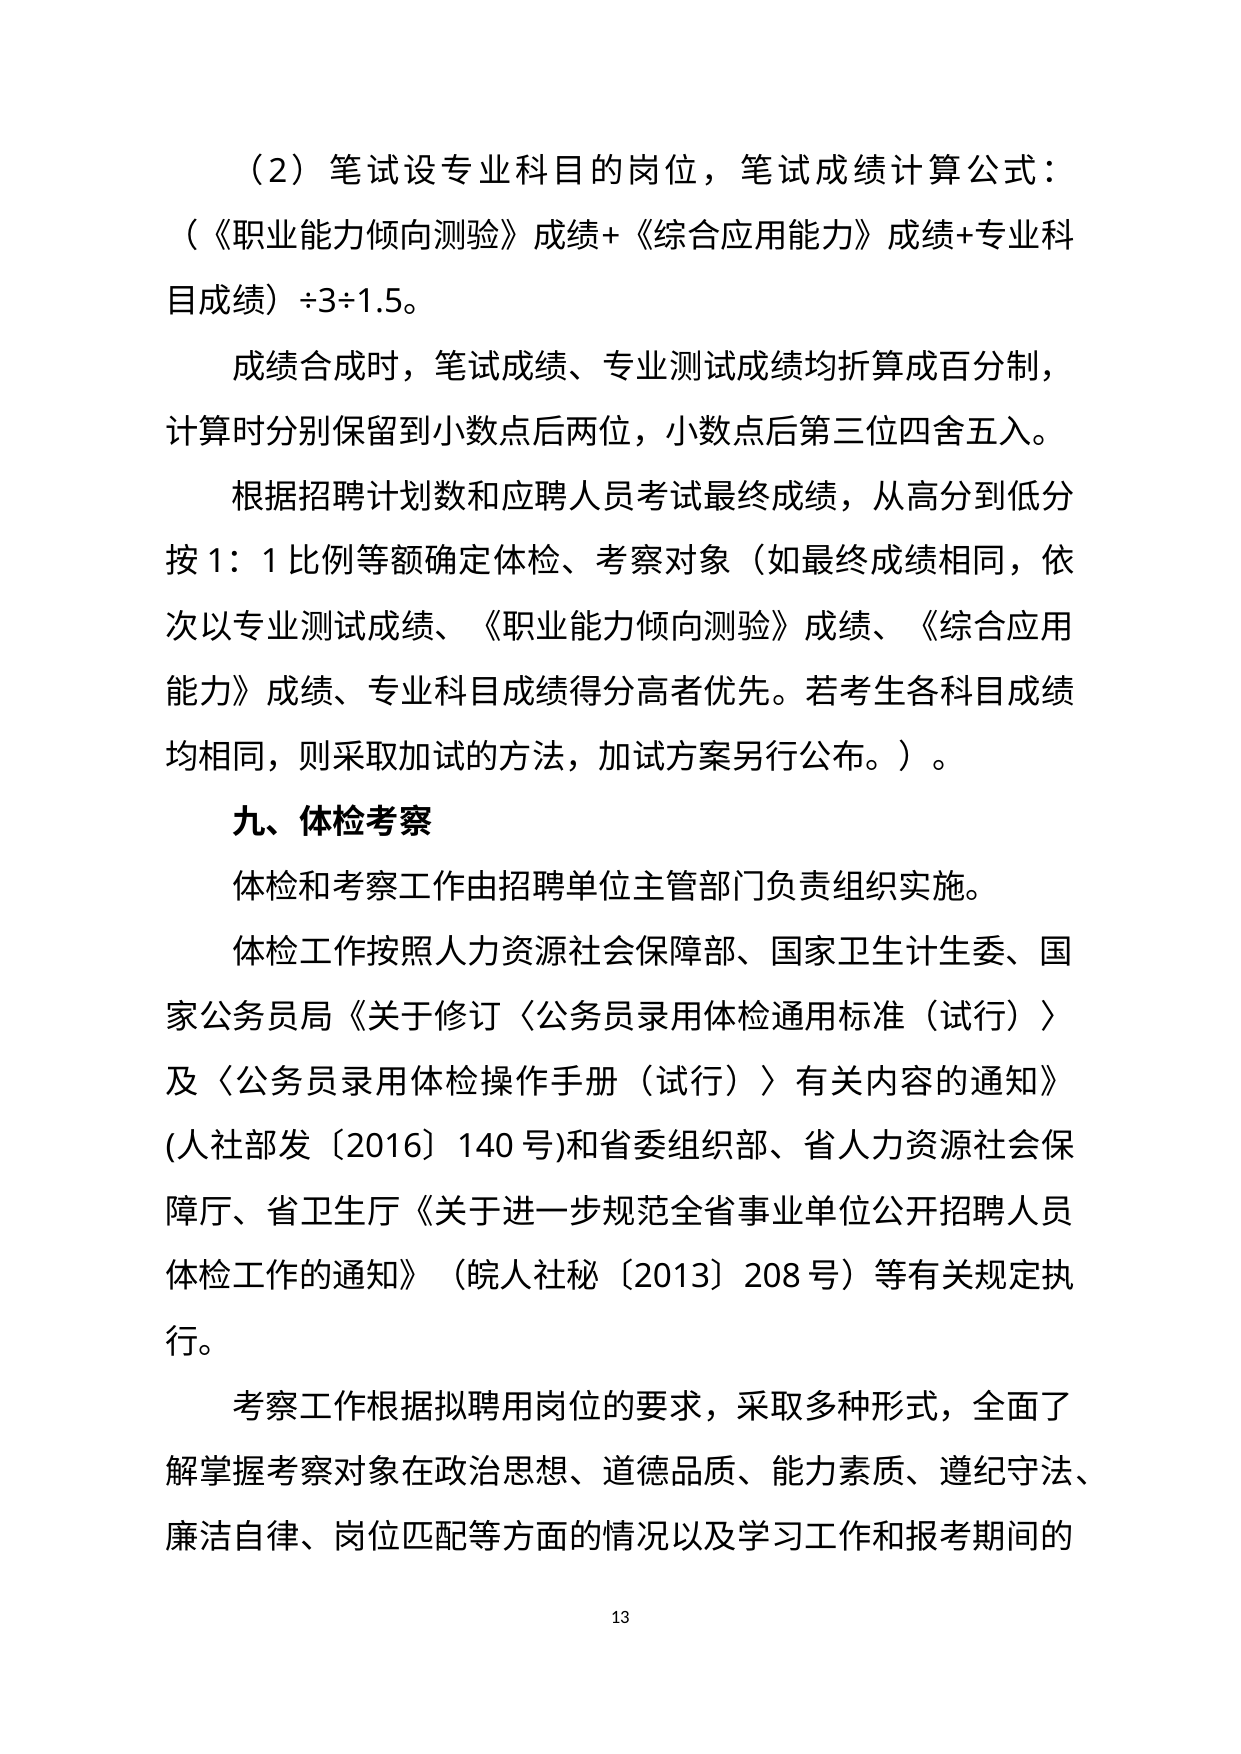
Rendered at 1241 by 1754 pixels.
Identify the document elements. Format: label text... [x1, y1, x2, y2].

text （2）笔试设专业科目的岗位，笔试成绩计算公式：（《职业能力倾向测验》成绩+《综合应用能力》成绩+专业科目成绩）÷3÷1.5。 [165, 136, 1075, 331]
text 成绩合成时，笔试成绩、专业测试成绩均折算成百分制，计算时分别保留到小数点后两位，小数点后第三位四舍五入。 [165, 331, 1075, 461]
text 体检和考察工作由招聘单位主管部门负责组织实施。 [165, 851, 1075, 916]
text 九、体检考察 [165, 786, 1075, 851]
text 体检工作按照人力资源社会保障部、国家卫生计生委、国家公务员局《关于修订〈公务员录用体检通用标准（试行）〉及〈公务员录用体检操作手册（试行）〉有关内容的通知》(人社部发〔2016〕140号)和省委组织部、省人力资源社会保障厅、省卫生厅《关于进一步规范全省事业单位公开招聘人员体检工作的通知》（皖人社秘〔2013〕208号）等有关规定执行。 [165, 916, 1075, 1371]
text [165, 1371, 1075, 1566]
text 根据招聘计划数和应聘人员考试最终成绩，从高分到低分，按1：1比例等额确定体检、考察对象（如最终成绩相同，依次以专业测试成绩、《职业能力倾向测验》成绩、《综合应用能力》成绩、专业科目成绩得分高者优先。若考生各科目成绩均相同，则采取加试的方法，加试方案另行公布。）。 [165, 461, 1075, 786]
